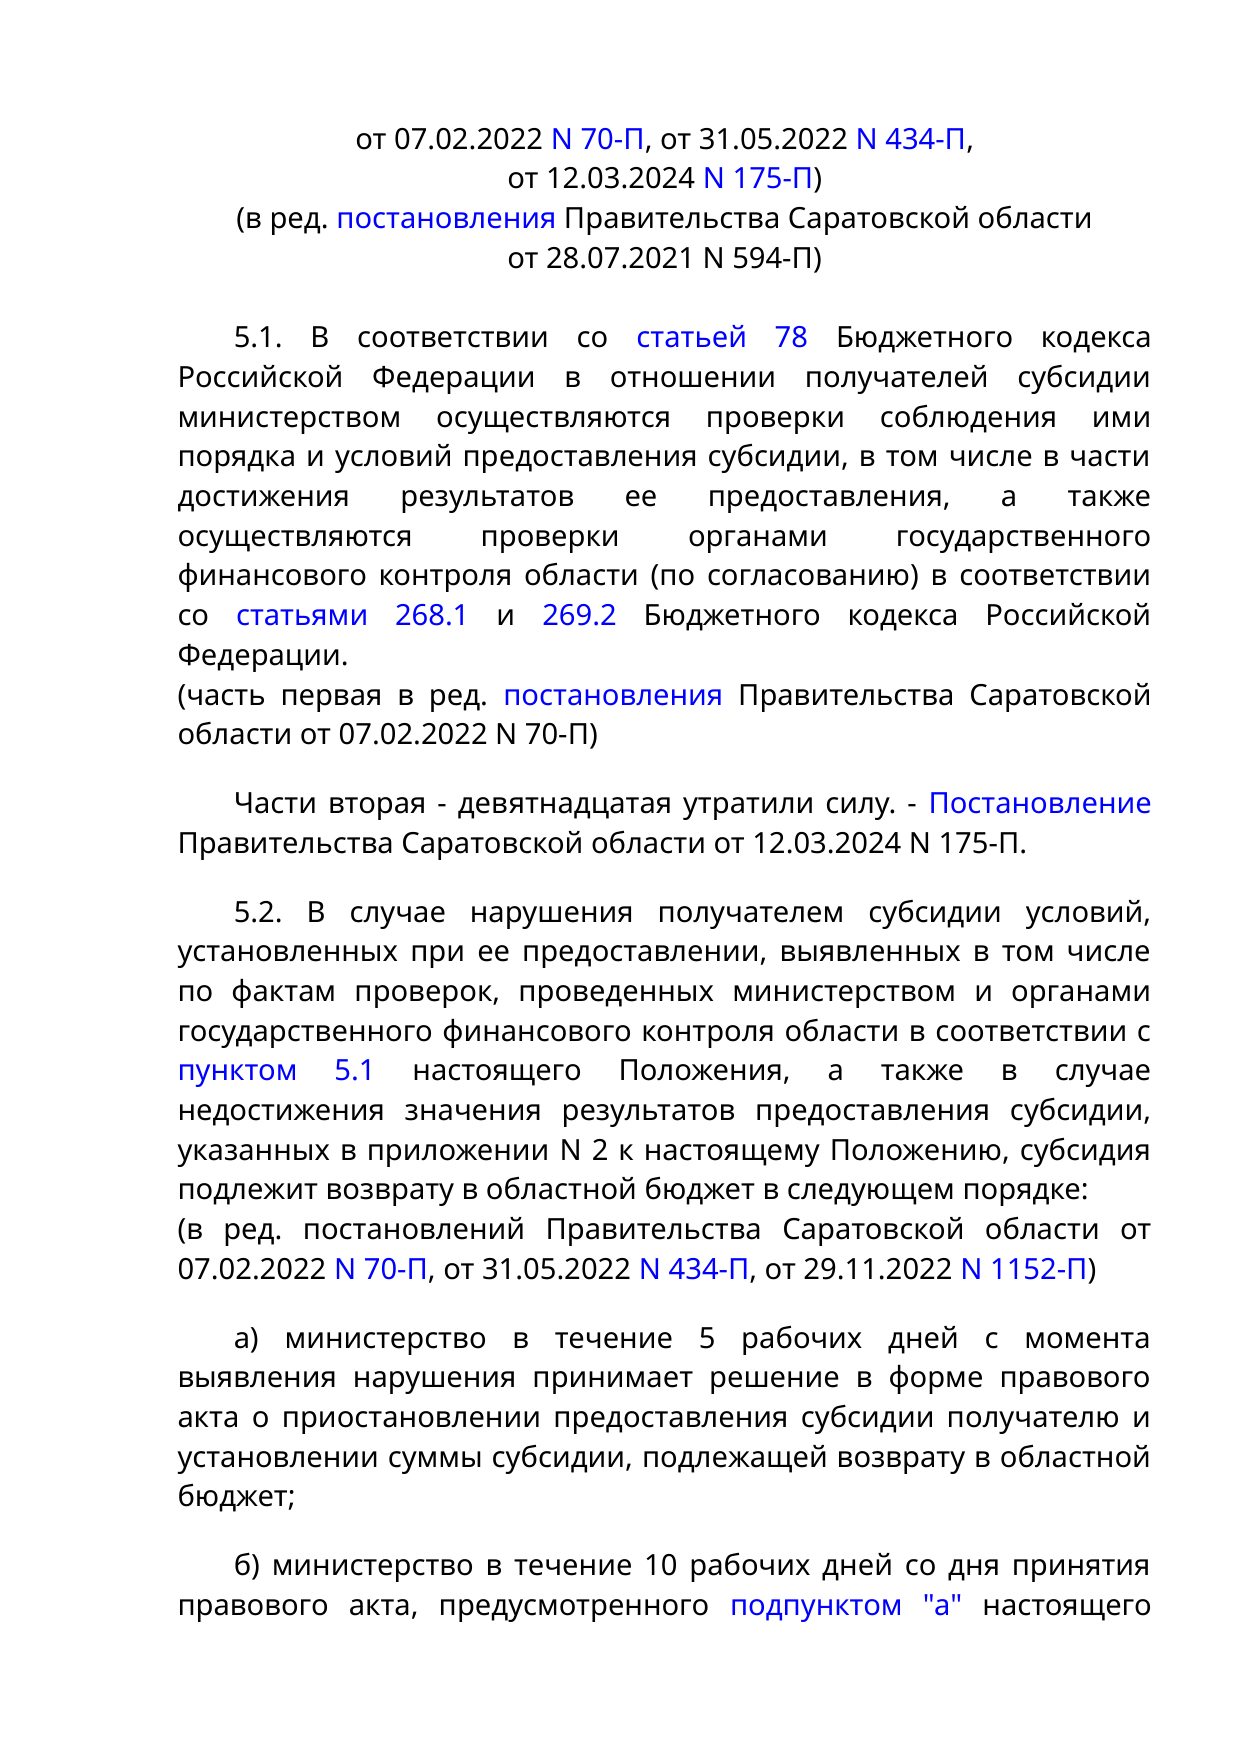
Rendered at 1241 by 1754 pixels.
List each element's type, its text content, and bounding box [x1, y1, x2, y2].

text (в ред. постановлений Правительства Саратовской области от 07.02.2022 N 70-П, от 31.05.2022 N 434-П, от 29.11.2022 N 1152-П) [177, 1208, 1152, 1288]
text от 12.03.2024 N 175-П) [177, 158, 1152, 197]
text 5.2. В случае нарушения получателем субсидии условий, установленных при ее предоставлении, выявленных в том числе по фактам проверок, проведенных министерством и органами государственного финансового контроля области в соответствии с пунктом 5.1 настоящего Положения, а также в случае недостижения значения результатов предоставления субсидии, указанных в приложении N 2 к настоящему Положению, субсидия подлежит возврату в областной бюджет в следующем порядке: [177, 891, 1152, 1208]
text (часть первая в ред. постановления Правительства Саратовской области от 07.02.2022 N 70-П) [177, 674, 1152, 753]
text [177, 1544, 1152, 1624]
text 5.1. В соответствии со статьей 78 Бюджетного кодекса Российской Федерации в отношении получателей субсидии министерством осуществляются проверки соблюдения ими порядка и условий предоставления субсидии, в том числе в части достижения результатов ее предоставления, а также осуществляются проверки органами государственного финансового контроля области (по согласованию) в соответствии со статьями 268.1 и 269.2 Бюджетного кодекса Российской Федерации. [177, 317, 1152, 674]
text а) министерство в течение 5 рабочих дней с момента выявления нарушения принимает решение в форме правового акта о приостановлении предоставления субсидии получателю и установлении суммы субсидии, подлежащей возврату в областной бюджет; [177, 1317, 1152, 1515]
text от 28.07.2021 N 594-П) [177, 237, 1152, 277]
text Части вторая - девятнадцатая утратили силу. - Постановление Правительства Саратовской области от 12.03.2024 N 175-П. [177, 782, 1152, 862]
text (в ред. постановления Правительства Саратовской области [177, 197, 1152, 237]
text от 07.02.2022 N 70-П, от 31.05.2022 N 434-П, [177, 118, 1152, 158]
